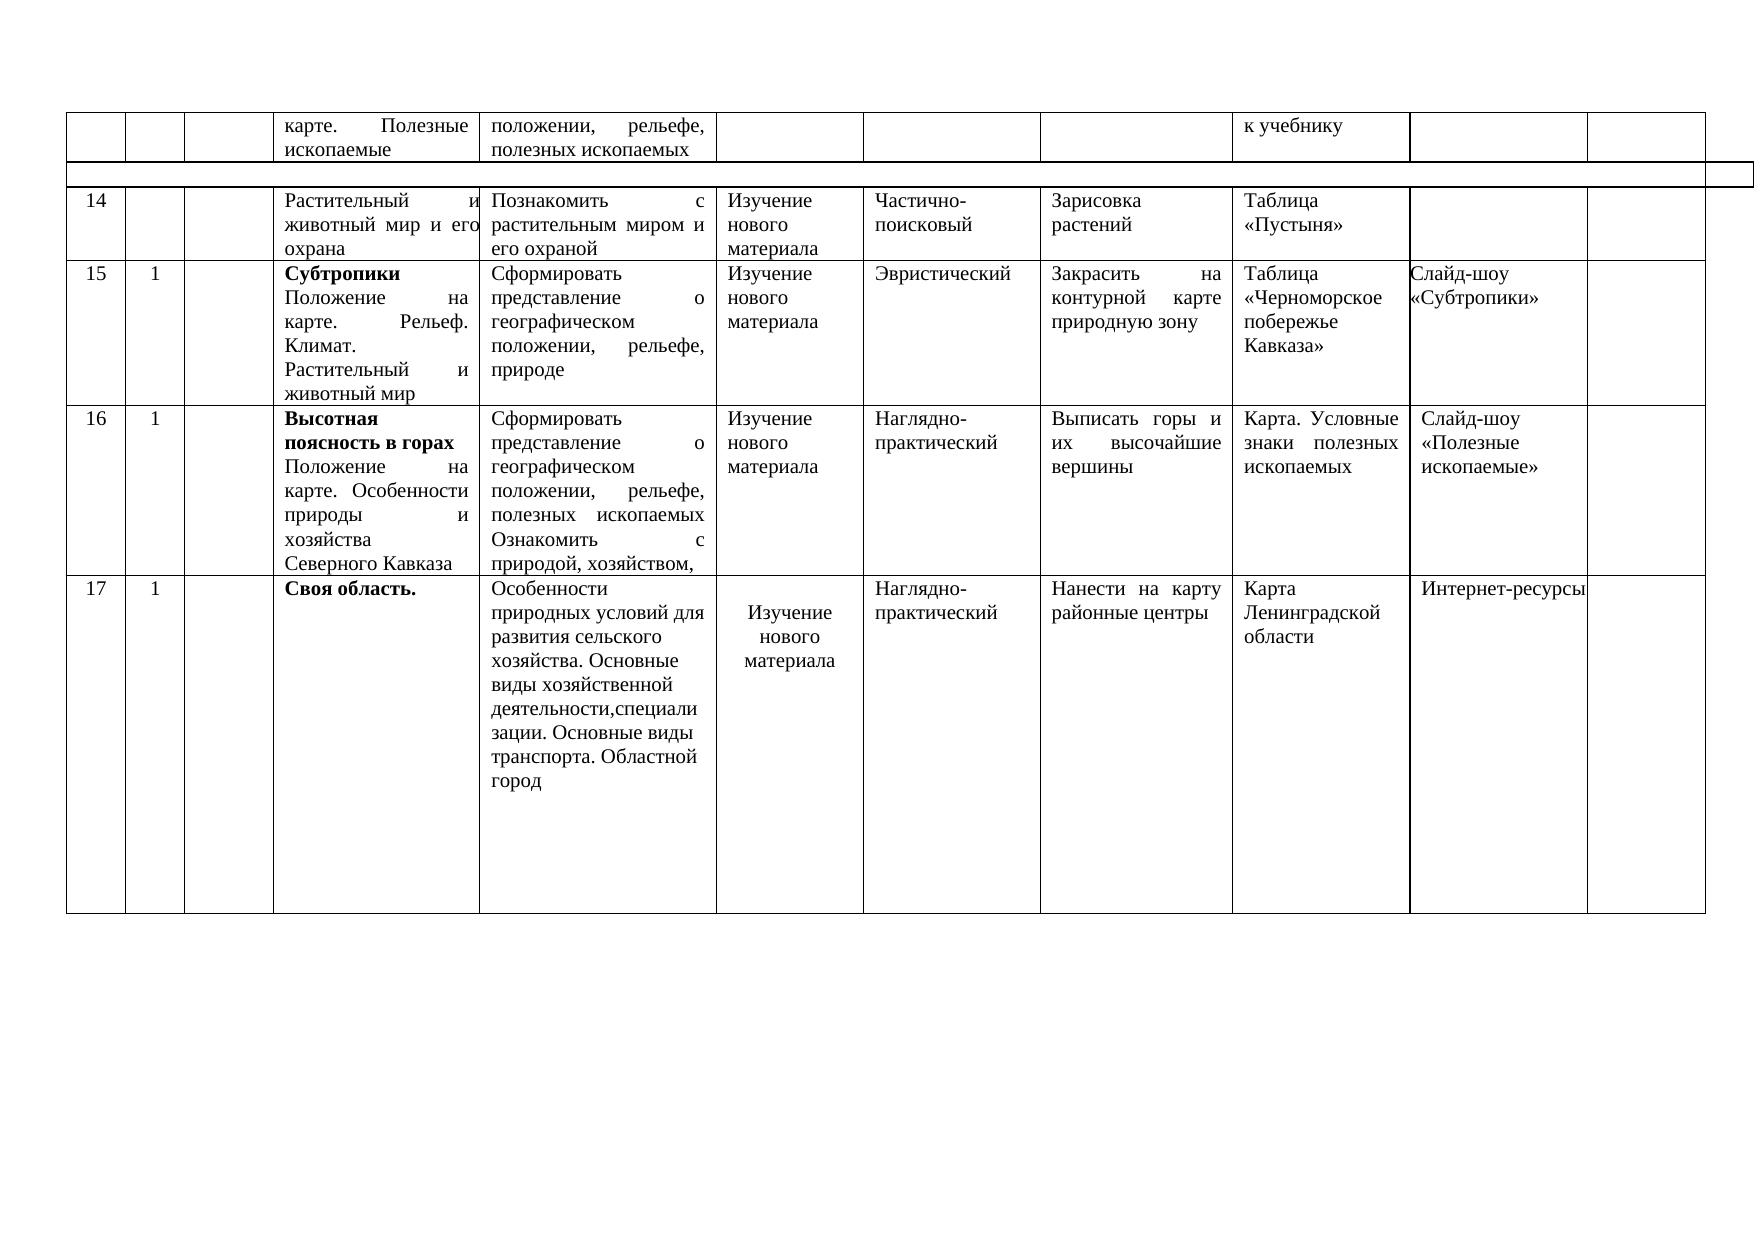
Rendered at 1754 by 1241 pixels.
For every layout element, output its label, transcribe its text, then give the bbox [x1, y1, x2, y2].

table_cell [1411, 113, 1587, 161]
table_cell Изучение нового материала [717, 188, 863, 260]
table_cell Выписать горы и их высочайшие вершины [1041, 406, 1232, 574]
table_cell 13 [67, 113, 125, 161]
table_cell Карта. Условные знаки полезных ископаемых [1233, 406, 1409, 574]
table_cell Эвристический [864, 261, 1040, 405]
table_cell Таблица «Черноморское побережье Кавказа» [1233, 261, 1409, 405]
table_cell 1 [126, 576, 184, 912]
table_cell Познакомить с растительным миром и его охраной [480, 188, 716, 260]
table_cell [126, 188, 184, 260]
table_cell [1706, 163, 1753, 186]
table_cell [67, 163, 1705, 186]
table_cell [1588, 261, 1705, 405]
table_cell Слайд-шоу «Полезные ископаемые» [1411, 406, 1587, 574]
table_cell [185, 188, 273, 260]
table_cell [1041, 113, 1232, 161]
table_cell 2 [126, 113, 184, 161]
table_cell Наглядно-практический [864, 406, 1040, 574]
table_cell 1 [126, 406, 184, 574]
table_cell 1 [126, 261, 184, 405]
table_cell Карта Ленинградской области [1233, 576, 1409, 912]
table_cell Изучение нового материала [717, 406, 863, 574]
table_cell [185, 576, 273, 912]
table_cell [185, 261, 273, 405]
table_cell Зарисовка растений [1041, 188, 1232, 260]
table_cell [480, 113, 716, 161]
table_cell 17 [67, 576, 125, 912]
table_cell Изучение нового материала [717, 576, 863, 912]
table_cell 15 [67, 261, 125, 405]
table_cell Закрасить на контурной карте природную зону [1041, 261, 1232, 405]
table_cell Таблица «Пустыня» [1233, 188, 1409, 260]
table_cell Изучение нового материала [717, 261, 863, 405]
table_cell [864, 113, 1040, 161]
table_cell [1588, 188, 1705, 260]
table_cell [717, 113, 863, 161]
table_cell Слайд-шоу «Субтропики» [1411, 261, 1587, 405]
table_cell Растительный и животный мир и его охрана [274, 188, 479, 260]
table_cell [185, 113, 273, 161]
table_cell Особенности природных условий для развития сельского хозяйства. Основные виды хозяйственной деятельности,специализации. Основные виды транспорта. Областной город [480, 576, 716, 912]
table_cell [1233, 113, 1409, 161]
table_cell [1588, 113, 1705, 161]
table_cell Частично-поисковый [864, 188, 1040, 260]
table_cell Сформировать представление о географическом положении, рельефе, полезных ископаемых Ознакомить с природой, хозяйством, [480, 406, 716, 574]
table_cell Высотная поясность в горах Положение на карте. Особенности природы и хозяйства Северного Кавказа [274, 406, 479, 574]
table_cell [185, 406, 273, 574]
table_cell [274, 113, 479, 161]
table_cell Нанести на карту районные центры [1041, 576, 1232, 912]
table_cell [1411, 188, 1587, 260]
table_cell Наглядно-практический [864, 576, 1040, 912]
table_cell [1588, 576, 1705, 912]
table_cell 14 [67, 188, 125, 260]
table_cell Субтропики Положение на карте. Рельеф. Климат. Растительный и животный мир [274, 261, 479, 405]
table_cell [1588, 406, 1705, 574]
table_cell 16 [67, 406, 125, 574]
table_cell Интернет-ресурсы [1411, 576, 1587, 912]
table_cell Своя область. [274, 576, 479, 912]
table_cell Сформировать представление о географическом положении, рельефе, природе [480, 261, 716, 405]
